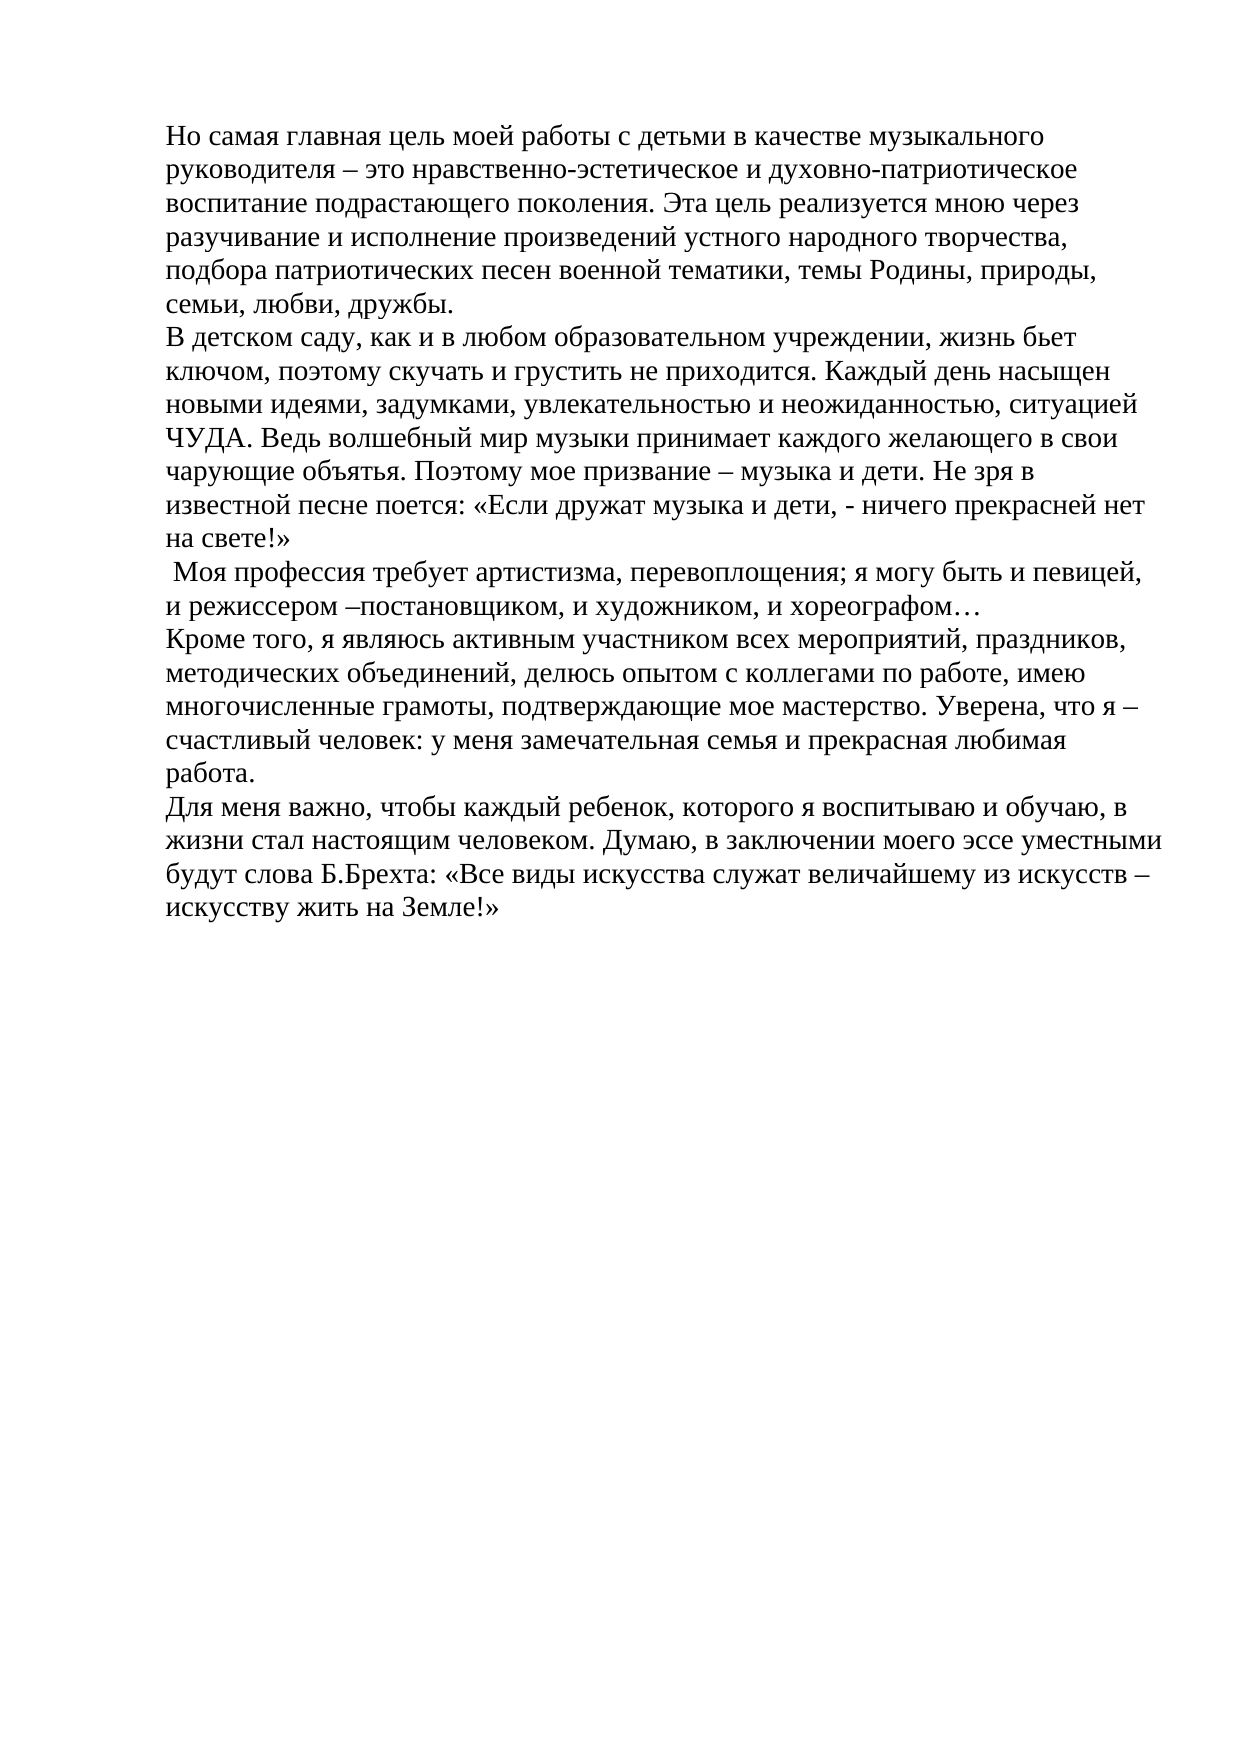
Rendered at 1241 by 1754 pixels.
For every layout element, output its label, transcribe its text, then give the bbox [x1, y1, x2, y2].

text Для меня важно, чтобы каждый ребенок, которого я воспитываю и обучаю, в жизни стал настоящим человеком. Думаю, в заключении моего эссе уместными будут слова Б.Брехта: «Все виды искусства служат величайшему из искусств – искусству жить на Земле!» [165, 789, 1163, 923]
text В детском саду, как и в любом образовательном учреждении, жизнь бьет ключом, поэтому скучать и грустить не приходится. Каждый день насыщен новыми идеями, задумками, увлекательностью и неожиданностью, ситуацией ЧУДА. Ведь волшебный мир музыки принимает каждого желающего в свои чарующие объятья. Поэтому мое призвание – музыка и дети. Не зря в известной песне поется: «Если дружат музыка и дети, - ничего прекрасней нет на свете!» [165, 319, 1163, 554]
text Моя профессия требует артистизма, перевоплощения; я могу быть и певицей, и режиссером –постановщиком, и художником, и хореографом… [982, 554, 1163, 621]
text Кроме того, я являюсь активным участником всех мероприятий, праздников, методических объединений, делюсь опытом с коллегами по работе, имею многочисленные грамоты, подтверждающие мое мастерство. Уверена, что я – счастливый человек: у меня замечательная семья и прекрасная любимая работа. [255, 621, 1163, 789]
text Но самая главная цель моей работы с детьми в качестве музыкального руководителя – это нравственно-эстетическое и духовно-патриотическое воспитание подрастающего поколения. Эта цель реализуется мною через разучивание и исполнение произведений устного народного творчества, подбора патриотических песен военной тематики, темы Родины, природы, семьи, любви, дружбы. [454, 118, 1163, 319]
